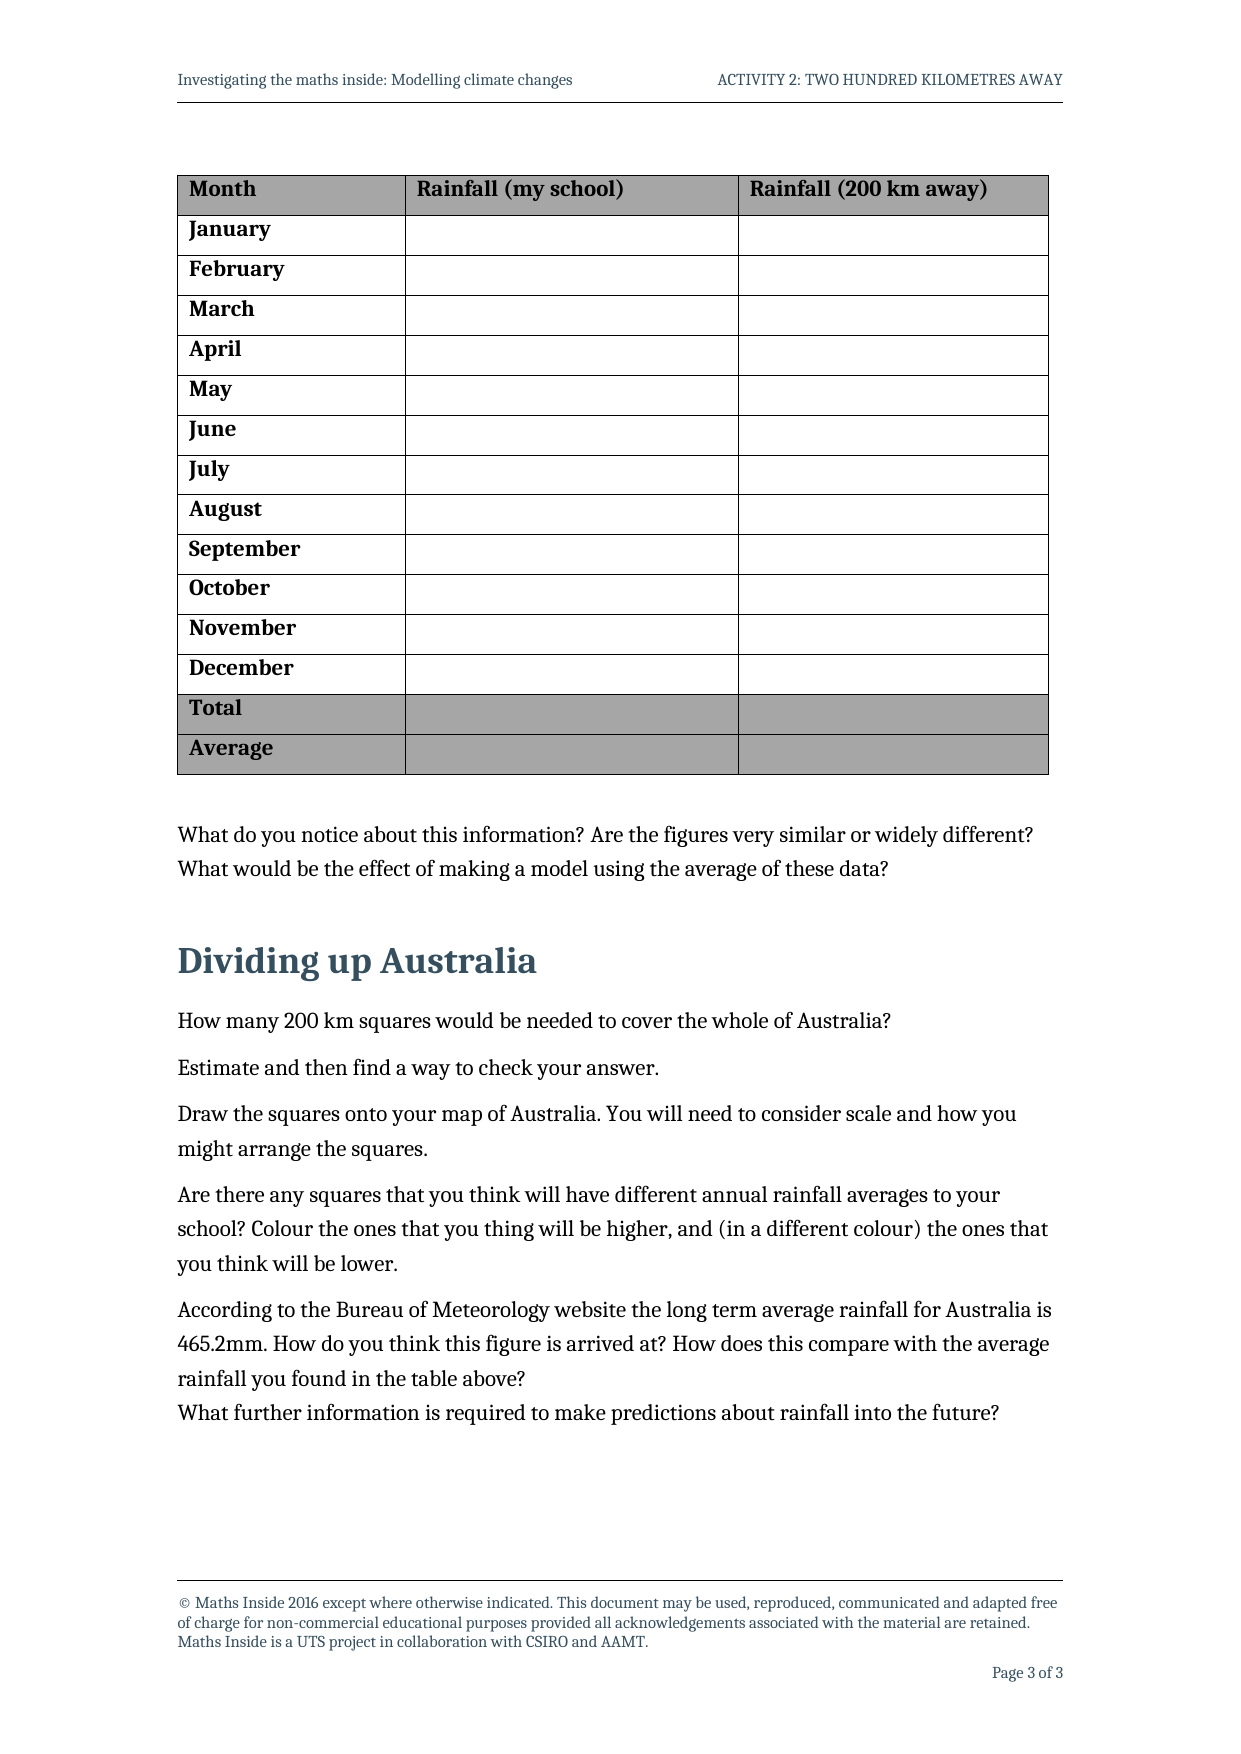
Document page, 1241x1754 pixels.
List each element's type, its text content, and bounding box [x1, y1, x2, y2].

table_cell [406, 456, 738, 494]
table_cell [406, 296, 738, 335]
text What do you notice about this information? Are the figures very similar or widely different? What would be the effect of making a model using the average of these data? [177, 821, 1063, 882]
table_cell [406, 655, 738, 694]
table_cell June [178, 416, 405, 454]
table_cell February [178, 256, 405, 295]
table_cell [406, 735, 738, 774]
table_cell [739, 216, 1048, 255]
table_cell [406, 495, 738, 534]
text Draw the squares onto your map of Australia. You will need to consider scale and how you might arrange the squares. [177, 1101, 1063, 1162]
table_cell Average [178, 735, 405, 774]
table_cell [739, 376, 1048, 414]
table_header Month [178, 176, 405, 215]
table_cell January [178, 216, 405, 255]
table_cell [406, 216, 738, 255]
table_cell November [178, 615, 405, 654]
table_cell [406, 575, 738, 614]
table_header Rainfall (200 km away) [739, 176, 1048, 215]
table_cell September [178, 535, 405, 574]
table_cell [739, 416, 1048, 454]
table_cell [406, 256, 738, 295]
table_cell [739, 456, 1048, 494]
subtitle Dividing up Australia [177, 940, 1063, 983]
table_cell [739, 495, 1048, 534]
table_cell October [178, 575, 405, 614]
table_cell [739, 336, 1048, 375]
table_cell [406, 336, 738, 375]
table_cell [739, 615, 1048, 654]
table_cell [739, 575, 1048, 614]
text According to the Bureau of Meteorology website the long term average rainfall for Australia is 465.2mm. How do you think this figure is arrived at? How does this compare with the average rainfall you found in the table above? [177, 1297, 1063, 1392]
text Are there any squares that you think will have different annual rainfall averages to your school? Colour the ones that you thing will be higher, and (in a different colour) the ones that you think will be lower. [177, 1182, 1063, 1277]
table_cell [739, 535, 1048, 574]
table_cell [739, 296, 1048, 335]
table_cell [406, 615, 738, 654]
table_cell [739, 735, 1048, 774]
text How many 200 km squares would be needed to cover the whole of Australia? [177, 1008, 1063, 1034]
table_cell [739, 655, 1048, 694]
table_cell Total [178, 695, 405, 734]
table_cell March [178, 296, 405, 335]
table_cell [739, 695, 1048, 734]
table_cell [406, 416, 738, 454]
table_cell August [178, 495, 405, 534]
table_cell [406, 695, 738, 734]
table_cell July [178, 456, 405, 494]
table_cell [406, 535, 738, 574]
table_cell [406, 376, 738, 414]
table_header Rainfall (my school) [406, 176, 738, 215]
table_cell April [178, 336, 405, 375]
table_cell December [178, 655, 405, 694]
text What further information is required to make predictions about rainfall into the future? [177, 1399, 1063, 1426]
table_cell [739, 256, 1048, 295]
text Estimate and then find a way to check your answer. [177, 1054, 1063, 1081]
table_cell May [178, 376, 405, 414]
